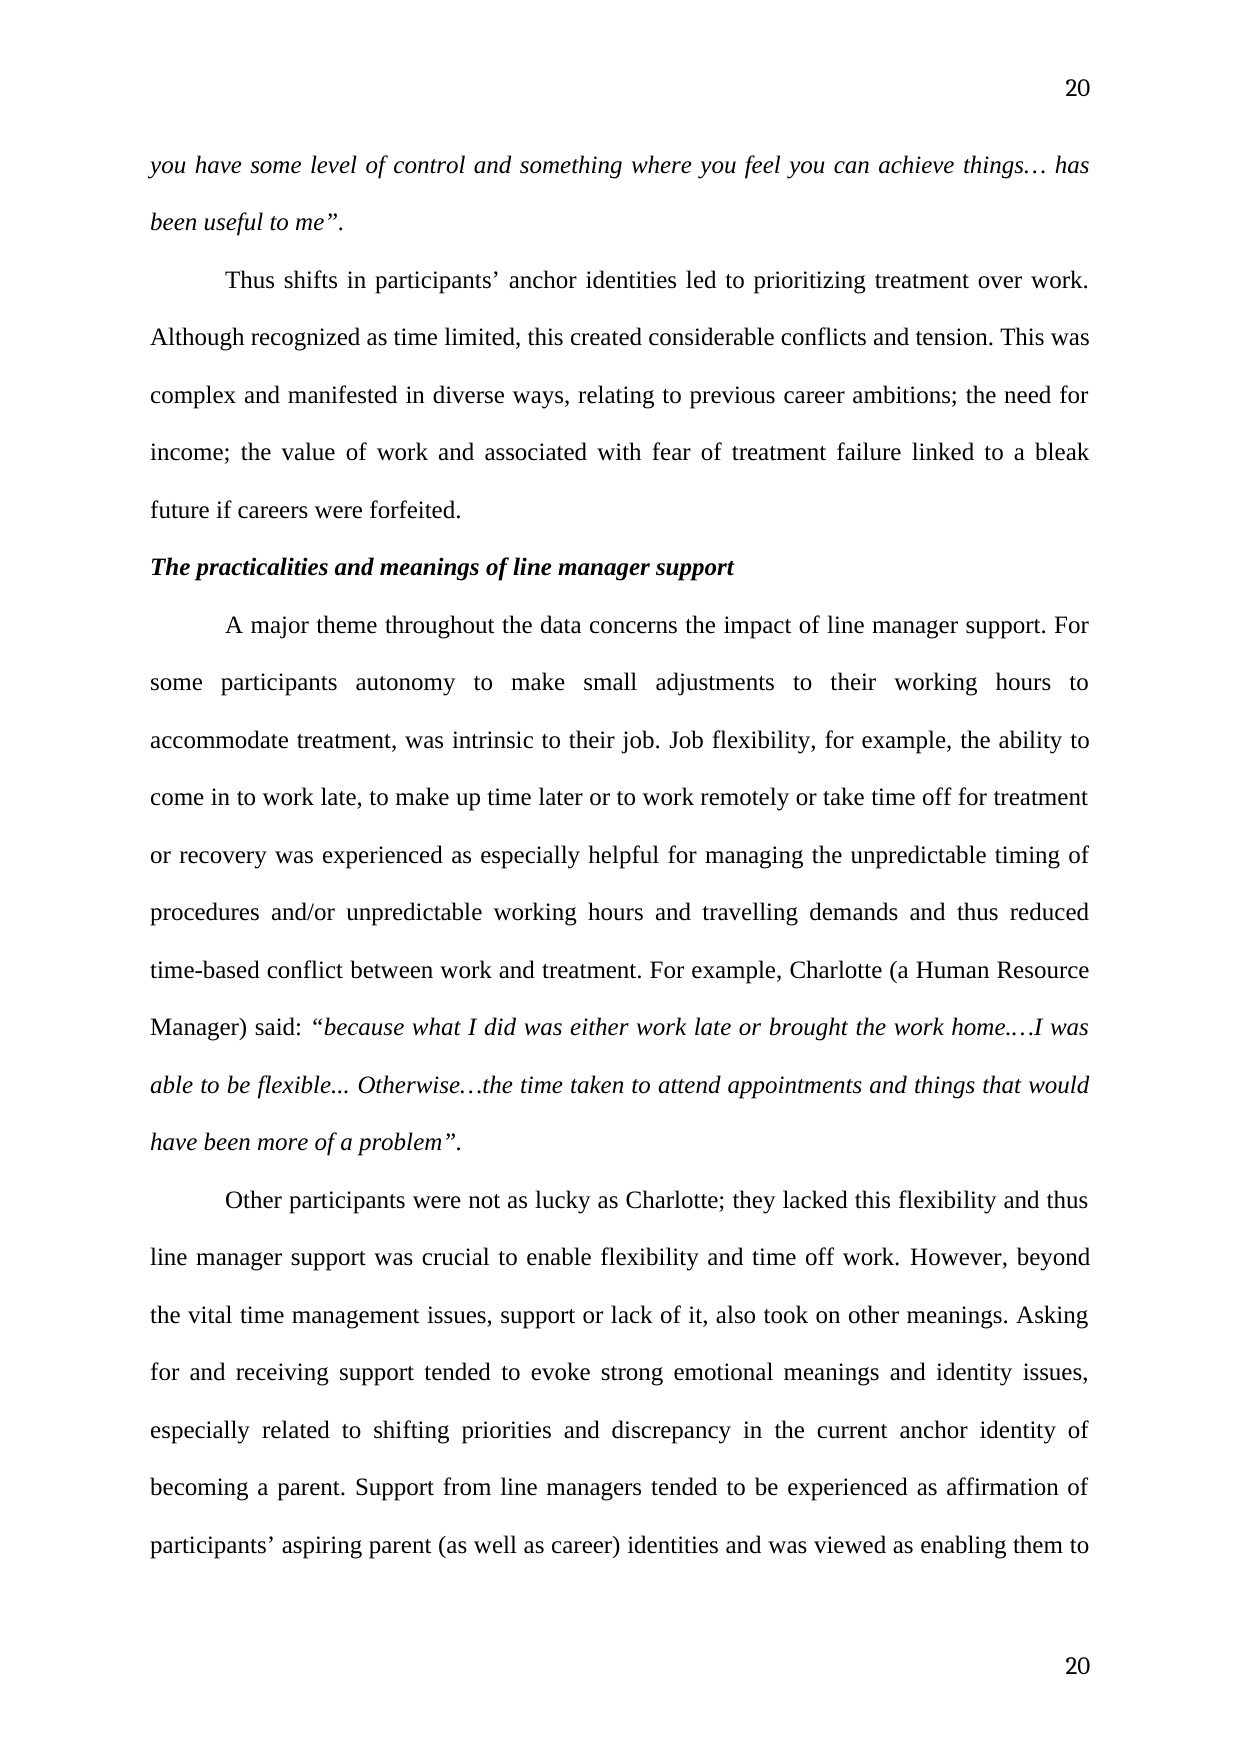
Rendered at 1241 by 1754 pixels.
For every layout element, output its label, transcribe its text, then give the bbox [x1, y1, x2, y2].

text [150, 1185, 1090, 1559]
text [150, 150, 1090, 236]
text A major theme throughout the data concerns the impact of line manager support. For some participants autonomy to make small adjustments to their working hours to accommodate treatment, was intrinsic to their job. Job flexibility, for example, the ability to come in to work late, to make up time later or to work remotely or take time off for treatment or recovery was experienced as especially helpful for managing the unpredictable timing of procedures and/or unpredictable working hours and travelling demands and thus reduced time-based conflict between work and treatment. For example, Charlotte (a Human Resource Manager) said: “because what I did was either work late or brought the work home.…I was able to be flexible... Otherwise…the time taken to attend appointments and things that would have been more of a problem”. [150, 610, 1090, 1156]
text Thus shifts in participants’ anchor identities led to prioritizing treatment over work. Although recognized as time limited, this created considerable conflicts and tension. This was complex and manifested in diverse ways, relating to previous career ambitions; the need for income; the value of work and associated with fear of treatment failure linked to a bleak future if careers were forfeited. [150, 265, 1090, 524]
text The practicalities and meanings of line manager support [150, 552, 1090, 581]
